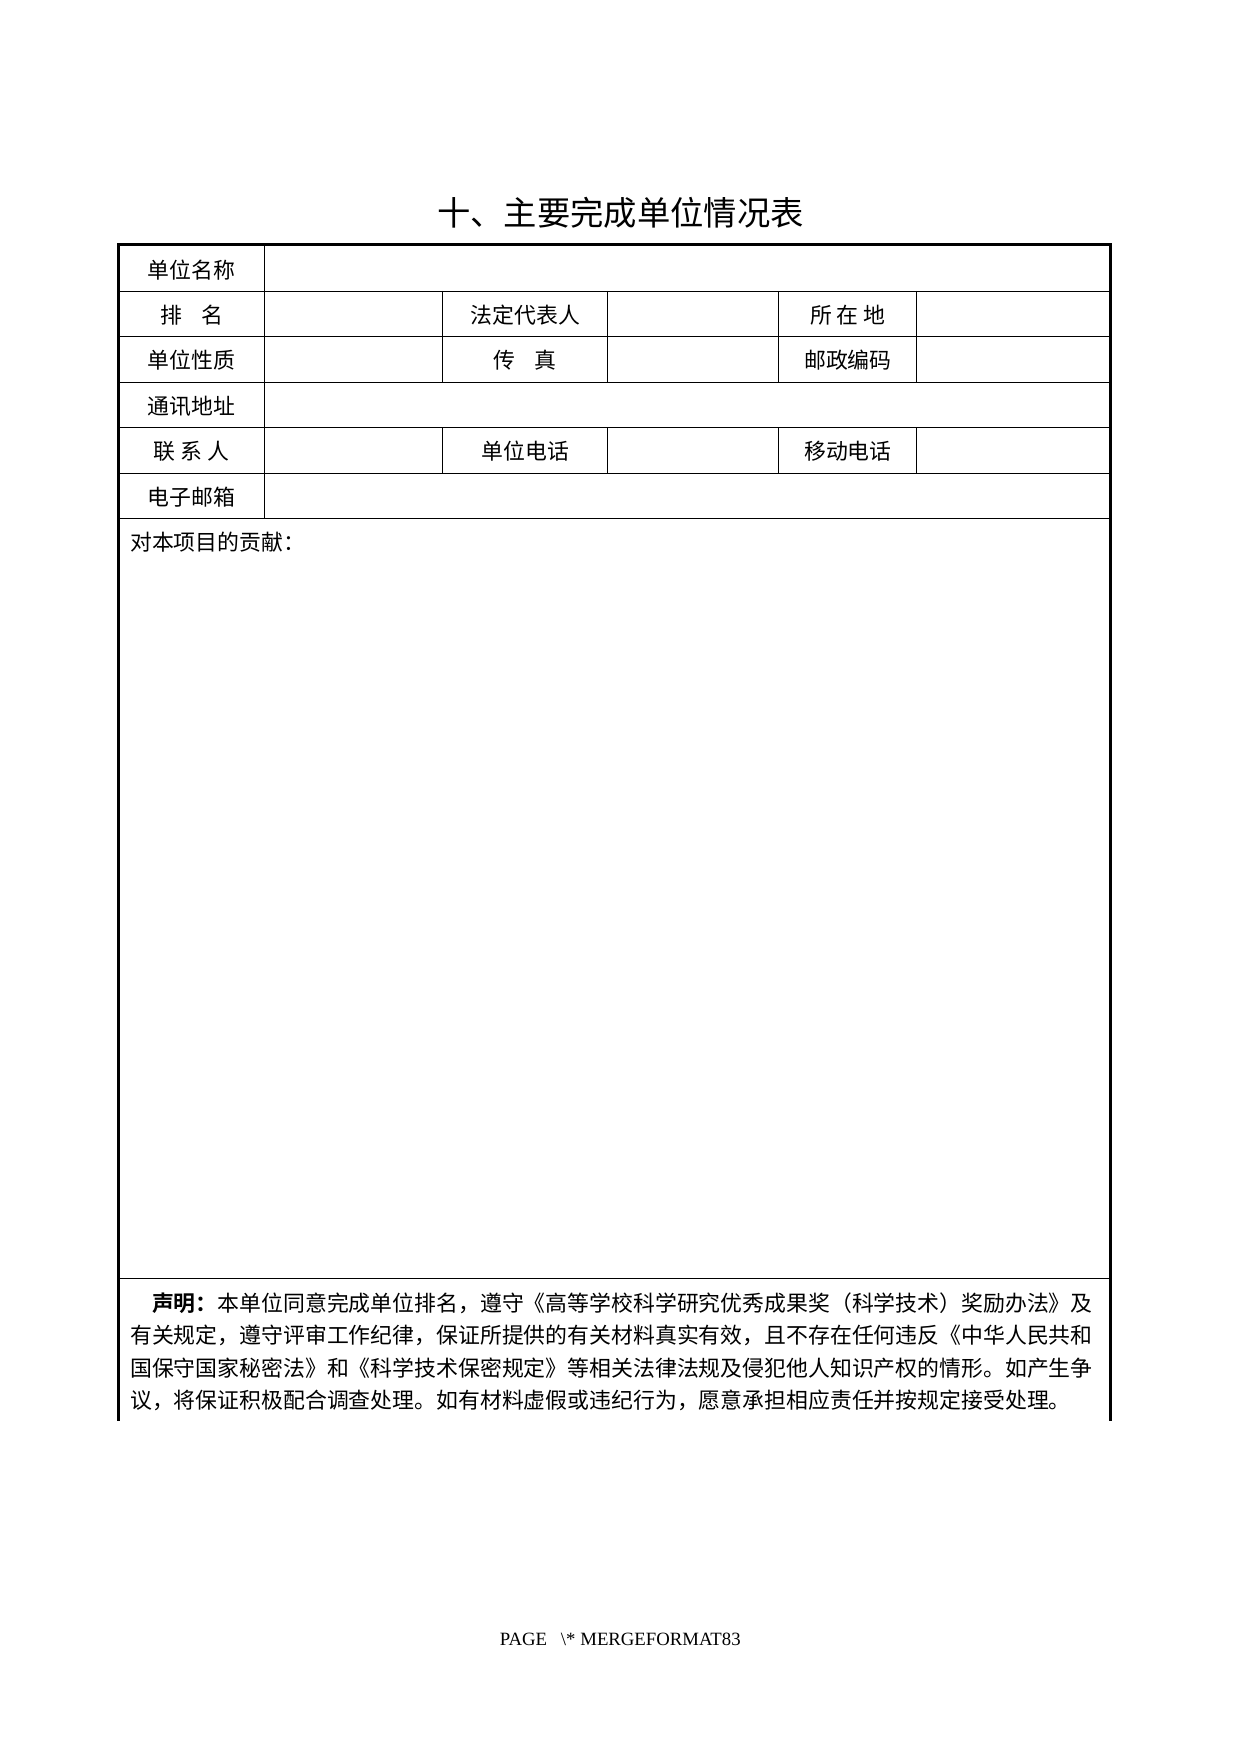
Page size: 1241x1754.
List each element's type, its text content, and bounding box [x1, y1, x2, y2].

table_cell 邮政编码 [779, 337, 916, 382]
table_cell 对本项目的贡献： [120, 519, 1109, 1278]
table_cell 移动电话 [779, 428, 916, 472]
table_cell [608, 428, 778, 472]
table_cell 法定代表人 [443, 292, 607, 336]
table_cell [265, 428, 442, 472]
table_cell 所 在 地 [779, 292, 916, 336]
table_cell [917, 337, 1109, 382]
table_cell 排 名 [120, 292, 264, 336]
table_cell 电子邮箱 [120, 474, 264, 518]
subtitle 十、主要完成单位情况表 [130, 178, 1110, 243]
table_cell [917, 428, 1109, 472]
table_cell [608, 292, 778, 336]
table_cell 单位电话 [443, 428, 607, 472]
table_cell 单位性质 [120, 337, 264, 382]
table_header [265, 246, 1109, 291]
table_cell 通讯地址 [120, 383, 264, 427]
table_cell [265, 292, 442, 336]
table_cell 声明：本单位同意完成单位排名，遵守《高等学校科学研究优秀成果奖（科学技术）奖励办法》及有关规定，遵守评审工作纪律，保证所提供的有关材料真实有效，且不存在任何违反《中华人民共和国保守国家秘密法》和《科学技术保密规定》等相关法律法规及侵犯他人知识产权的情形。如产生争议，将保证积极配合调查处理。如有材料虚假或违纪行为，愿意承担相应责任并按规定接受处理。 [120, 1279, 1109, 1421]
table_header 单位名称 [120, 246, 264, 291]
table_cell [608, 337, 778, 382]
table_cell [917, 292, 1109, 336]
table_cell [265, 383, 1109, 427]
table_cell 联 系 人 [120, 428, 264, 472]
table_cell 传 真 [443, 337, 607, 382]
table_cell [265, 474, 1109, 518]
table_cell [265, 337, 442, 382]
